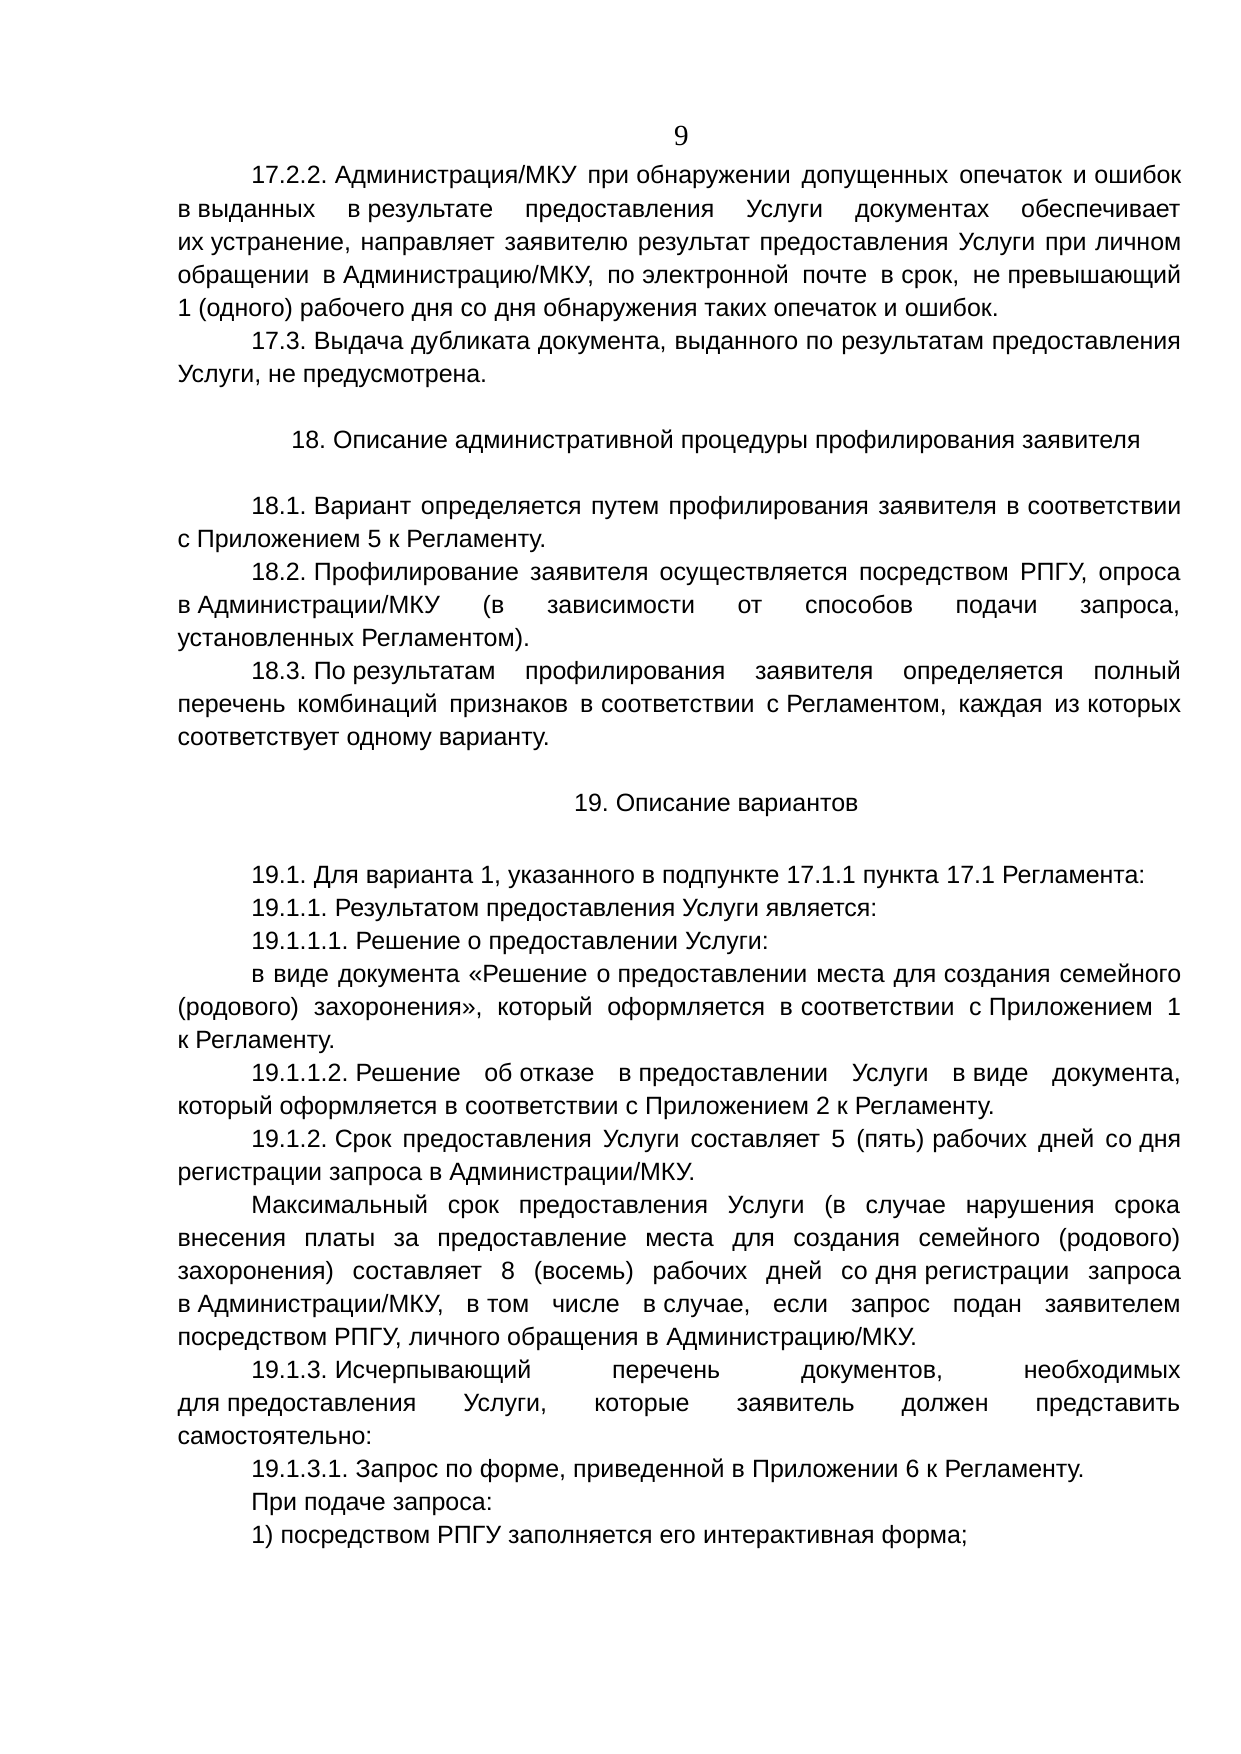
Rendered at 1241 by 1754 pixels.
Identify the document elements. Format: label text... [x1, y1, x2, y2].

text Максимальный срок предоставления Услуги (в случае нарушения срока внесения платы за предоставление места для создания семейного (родового) захоронения) составляет 8 (восемь) рабочих дней со дня регистрации запроса в Администрации/МКУ, в том числе в случае, если запрос подан заявителем посредством РПГУ, личного обращения в Администрацию/МКУ. [177, 1190, 1181, 1351]
text 18.2. Профилирование заявителя осуществляется посредством РПГУ, опроса в Администрации/МКУ (в зависимости от способов подачи запроса, установленных Регламентом). [177, 557, 1181, 652]
text 17.2.2. Администрация/МКУ при обнаружении допущенных опечаток и ошибок в выданных в результате предоставления Услуги документах обеспечивает их устранение, направляет заявителю результат предоставления Услуги при личном обращении в Администрацию/МКУ, по электронной почте в срок, не превышающий 1 (одного) рабочего дня со дня обнаружения таких опечаток и ошибок. [177, 161, 1181, 321]
subtitle 19. Описание вариантов [177, 788, 1181, 817]
text 19.1.1. Результатом предоставления Услуги является: [177, 893, 1181, 922]
text 19.1.2. Срок предоставления Услуги составляет 5 (пять) рабочих дней со дня регистрации запроса в Администрации/МКУ. [177, 1124, 1181, 1186]
text 19.1. Для варианта 1, указанного в подпункте 17.1.1 пункта 17.1 Регламента: [177, 860, 1181, 888]
text 19.1.1.2. Решение об отказе в предоставлении Услуги в виде документа, который оформляется в соответствии с Приложением 2 к Регламенту. [177, 1058, 1181, 1120]
subtitle 18. Описание административной процедуры профилирования заявителя [177, 425, 1181, 453]
text 17.3. Выдача дубликата документа, выданного по результатам предоставления Услуги, не предусмотрена. [177, 326, 1181, 387]
text 19.1.3.1. Запрос по форме, приведенной в Приложении 6 к Регламенту. [177, 1454, 1181, 1483]
text 18.3. По результатам профилирования заявителя определяется полный перечень комбинаций признаков в соответствии с Регламентом, каждая из которых соответствует одному варианту. [177, 656, 1181, 751]
text 19.1.1.1. Решение о предоставлении Услуги: [177, 926, 1181, 954]
text При подаче запроса: [177, 1487, 1181, 1516]
text 1) посредством РПГУ заполняется его интерактивная форма; [177, 1520, 1181, 1549]
text 19.1.3. Исчерпывающий перечень документов, необходимых для предоставления Услуги, которые заявитель должен представить самостоятельно: [177, 1355, 1181, 1450]
text 18.1. Вариант определяется путем профилирования заявителя в соответствии с Приложением 5 к Регламенту. [177, 491, 1181, 552]
text в виде документа «Решение о предоставлении места для создания семейного (родового) захоронения», который оформляется в соответствии с Приложением 1 к Регламенту. [177, 959, 1181, 1054]
